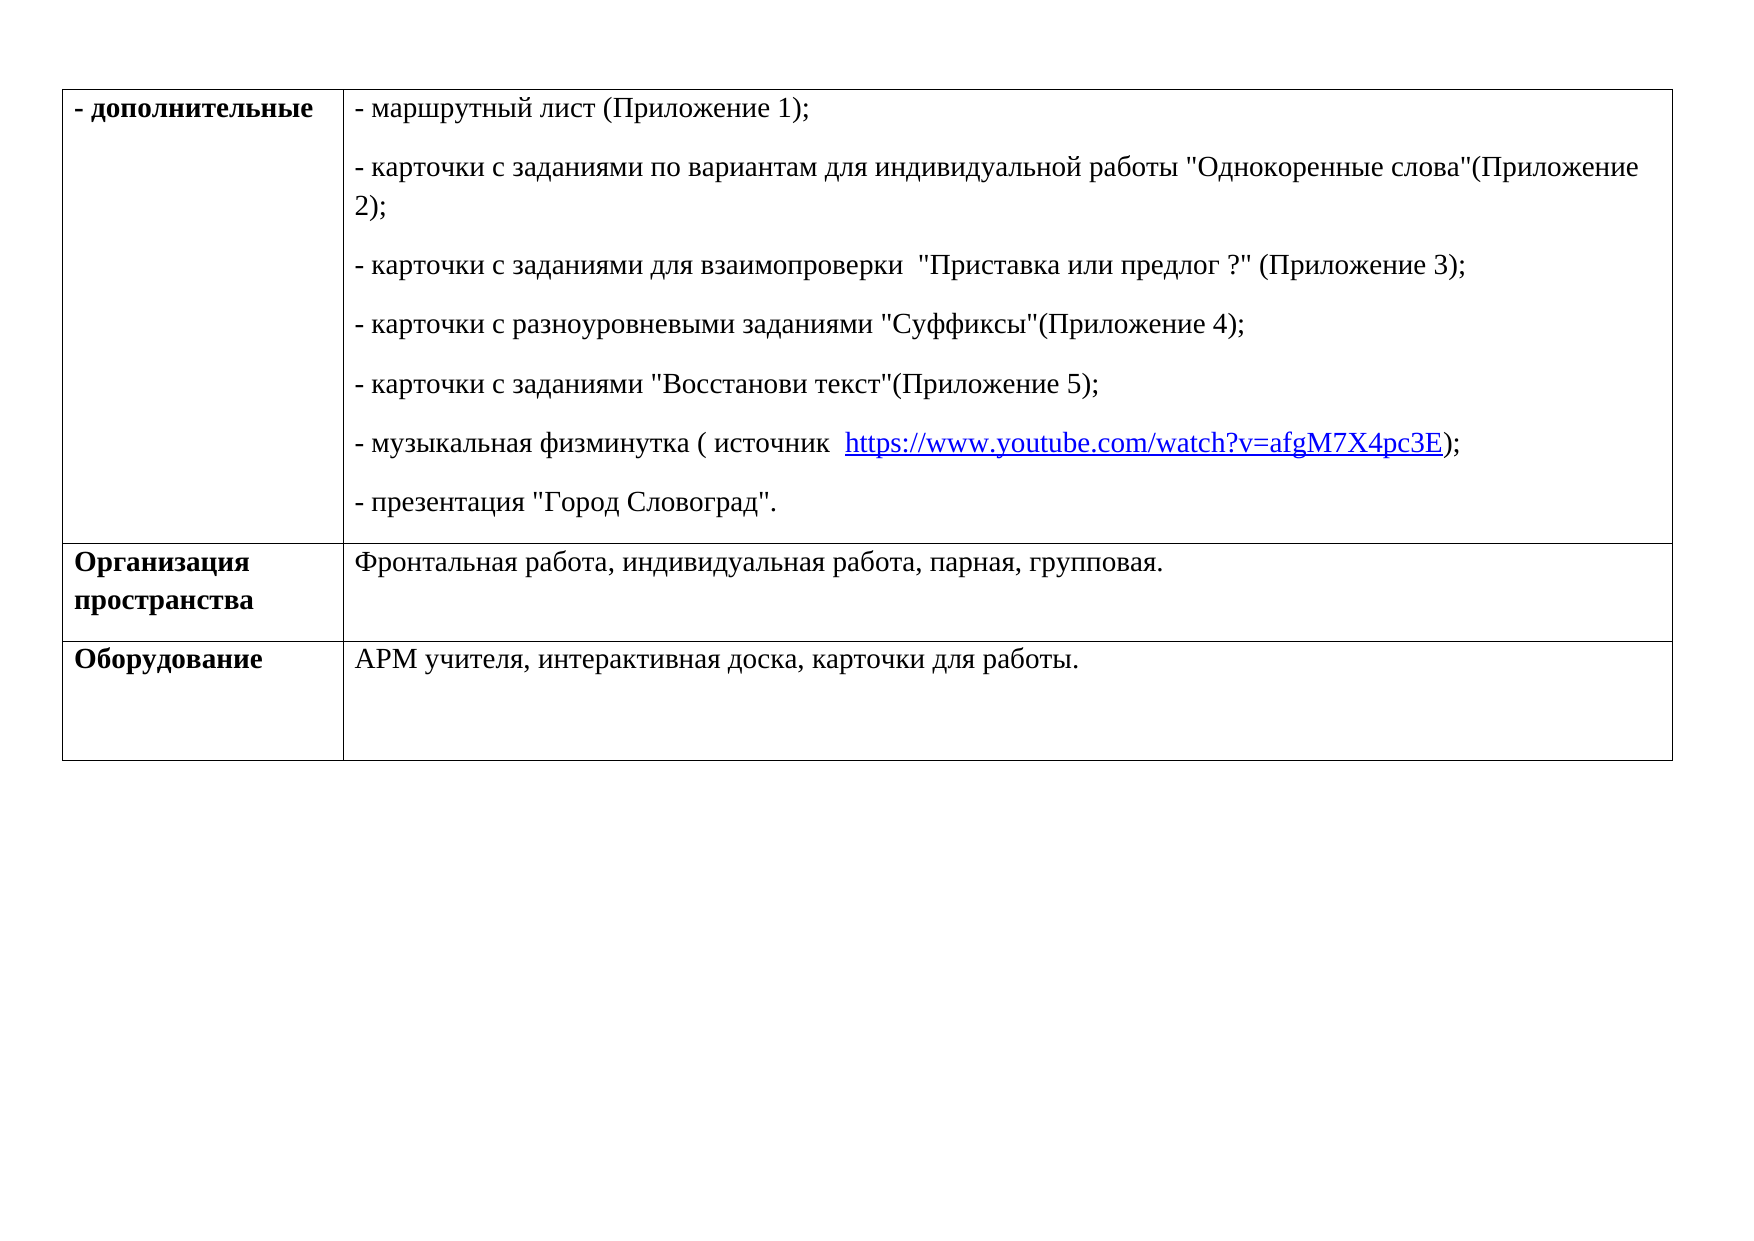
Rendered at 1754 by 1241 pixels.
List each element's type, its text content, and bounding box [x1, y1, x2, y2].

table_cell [63, 90, 343, 543]
table_cell Фронтальная работа, индивидуальная работа, парная, групповая. [344, 544, 1672, 641]
table_cell АРМ учителя, интерактивная доска, карточки для работы. [344, 642, 1672, 760]
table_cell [344, 90, 1672, 543]
table_cell Оборудование [63, 642, 343, 760]
table_cell Организация пространства [63, 544, 343, 641]
